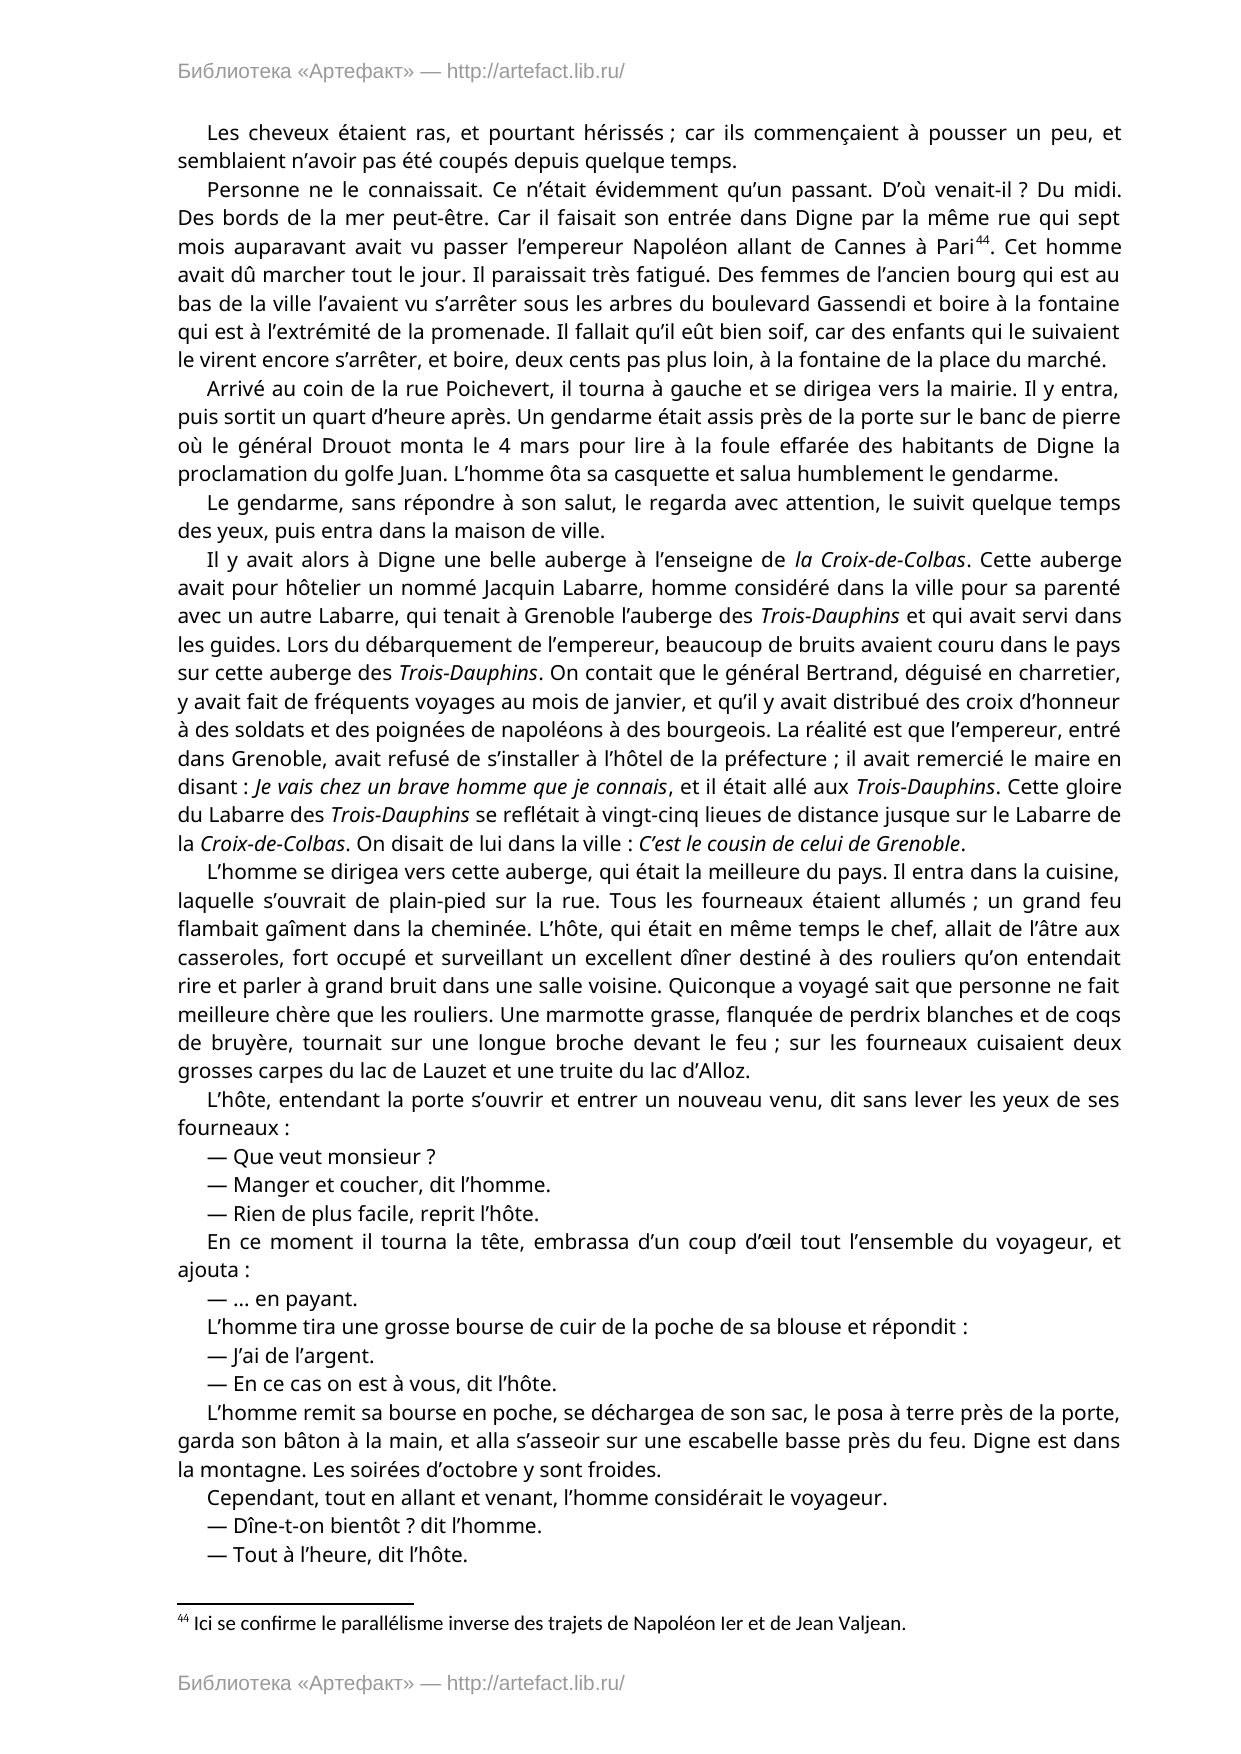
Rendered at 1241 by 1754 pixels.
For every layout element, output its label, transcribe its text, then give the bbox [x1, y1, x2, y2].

text — Manger et coucher, dit l’homme. [177, 1170, 1122, 1199]
text — J’ai de l’argent. [177, 1341, 1122, 1369]
text L’homme tira une grosse bourse de cuir de la poche de sa blouse et répondit : [177, 1312, 1122, 1341]
text L’hôte, entendant la porte s’ouvrir et entrer un nouveau venu, dit sans lever les yeux de ses fourneaux : [177, 1085, 1122, 1142]
text En ce moment il tourna la tête, embrassa d’un coup d’œil tout l’ensemble du voyageur, et ajouta : [177, 1227, 1122, 1284]
text — Dîne-t-on bientôt ? dit l’homme. [177, 1512, 1122, 1540]
text — Que veut monsieur ? [177, 1142, 1122, 1170]
text Cependant, tout en allant et venant, l’homme considérait le voyageur. [177, 1483, 1122, 1512]
text L’homme se dirigea vers cette auberge, qui était la meilleure du pays. Il entra dans la cuisine, laquelle s’ouvrait de plain-pied sur la rue. Tous les fourneaux étaient allumés ; un grand feu flambait gaîment dans la cheminée. L’hôte, qui était en même temps le chef, allait de l’âtre aux casseroles, fort occupé et surveillant un excellent dîner destiné à des rouliers qu’on entendait rire et parler à grand bruit dans une salle voisine. Quiconque a voyagé sait que personne ne fait meilleure chère que les rouliers. Une marmotte grasse, flanquée de perdrix blanches et de coqs de bruyère, tournait sur une longue broche devant le feu ; sur les fourneaux cuisaient deux grosses carpes du lac de Lauzet et une truite du lac d’Alloz. [177, 857, 1122, 1085]
text Il y avait alors à Digne une belle auberge à l’enseigne de la Croix-de-Colbas. Cette auberge avait pour hôtelier un nommé Jacquin Labarre, homme considéré dans la ville pour sa parenté avec un autre Labarre, qui tenait à Grenoble l’auberge des Trois-Dauphins et qui avait servi dans les guides. Lors du débarquement de l’empereur, beaucoup de bruits avaient couru dans le pays sur cette auberge des Trois-Dauphins. On contait que le général Bertrand, déguisé en charretier, y avait fait de fréquents voyages au mois de janvier, et qu’il y avait distribué des croix d’honneur à des soldats et des poignées de napoléons à des bourgeois. La réalité est que l’empereur, entré dans Grenoble, avait refusé de s’installer à l’hôtel de la préfecture ; il avait remercié le maire en disant : Je vais chez un brave homme que je connais, et il était allé aux Trois-Dauphins. Cette gloire du Labarre des Trois-Dauphins se reflétait à vingt-cinq lieues de distance jusque sur le Labarre de la Croix-de-Colbas. On disait de lui dans la ville : C’est le cousin de celui de Grenoble. [177, 545, 1122, 857]
text — Rien de plus facile, reprit l’hôte. [177, 1199, 1122, 1227]
text Personne ne le connaissait. Ce n’était évidemment qu’un passant. D’où venait-il ? Du midi. Des bords de la mer peut-être. Car il faisait son entrée dans Digne par la même rue qui sept mois auparavant avait vu passer l’empereur Napoléon allant de Cannes à Pari. Cet homme avait dû marcher tout le jour. Il paraissait très fatigué. Des femmes de l’ancien bourg qui est au bas de la ville l’avaient vu s’arrêter sous les arbres du boulevard Gassendi et boire à la fontaine qui est à l’extrémité de la promenade. Il fallait qu’il eût bien soif, car des enfants qui le suivaient le virent encore s’arrêter, et boire, deux cents pas plus loin, à la fontaine de la place du marché. [177, 175, 1122, 374]
text — ... en payant. [177, 1284, 1122, 1312]
text — Tout à l’heure, dit l’hôte. [177, 1540, 1122, 1568]
text Le gendarme, sans répondre à son salut, le regarda avec attention, le suivit quelque temps des yeux, puis entra dans la maison de ville. [177, 488, 1122, 545]
text L’homme remit sa bourse en poche, se déchargea de son sac, le posa à terre près de la porte, garda son bâton à la main, et alla s’asseoir sur une escabelle basse près du feu. Digne est dans la montagne. Les soirées d’octobre y sont froides. [177, 1398, 1122, 1483]
text Les cheveux étaient ras, et pourtant hérissés ; car ils commençaient à pousser un peu, et semblaient n’avoir pas été coupés depuis quelque temps. [177, 118, 1122, 175]
text — En ce cas on est à vous, dit l’hôte. [177, 1369, 1122, 1398]
text Arrivé au coin de la rue Poichevert, il tourna à gauche et se dirigea vers la mairie. Il y entra, puis sortit un quart d’heure après. Un gendarme était assis près de la porte sur le banc de pierre où le général Drouot monta le 4 mars pour lire à la foule effarée des habitants de Digne la proclamation du golfe Juan. L’homme ôta sa casquette et salua humblement le gendarme. [177, 374, 1122, 488]
